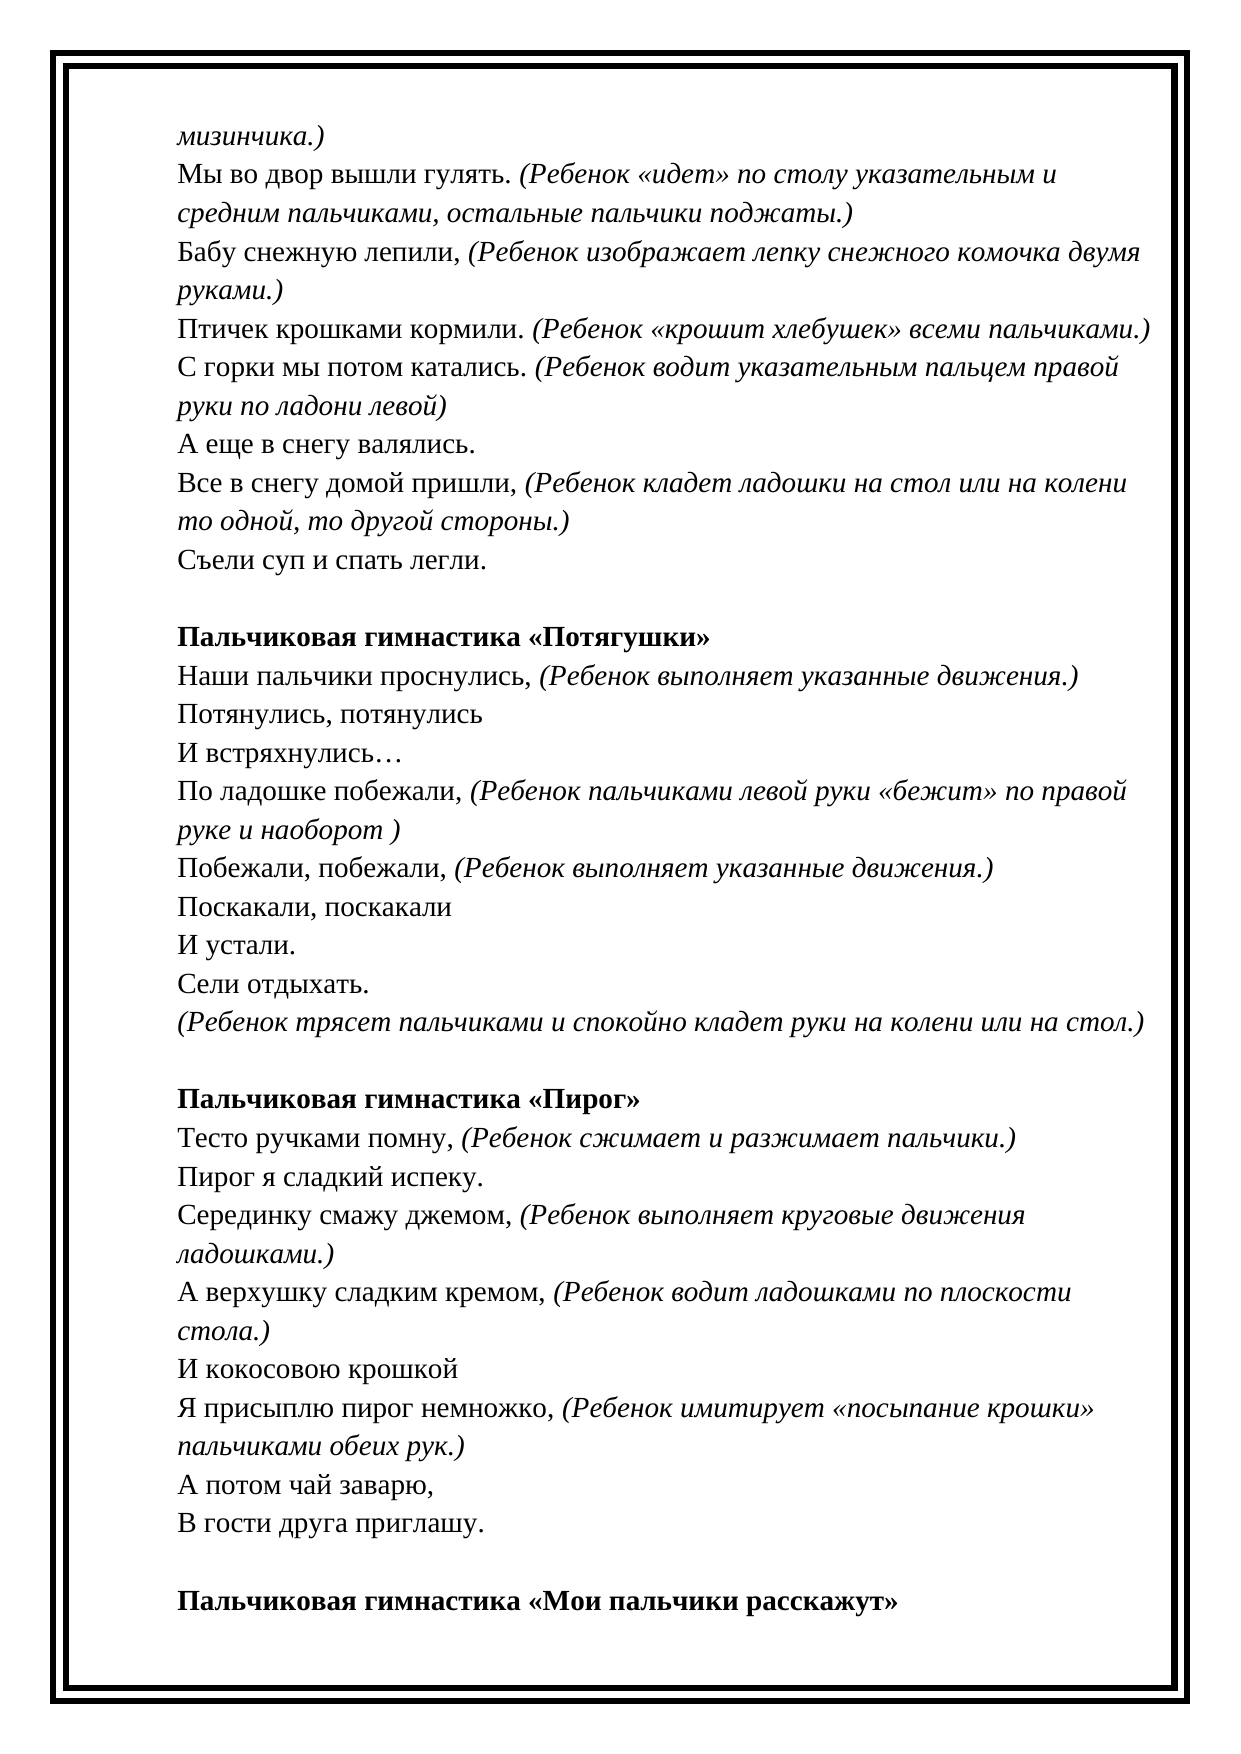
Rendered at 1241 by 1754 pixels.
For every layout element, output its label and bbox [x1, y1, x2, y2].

text [177, 118, 1152, 1616]
